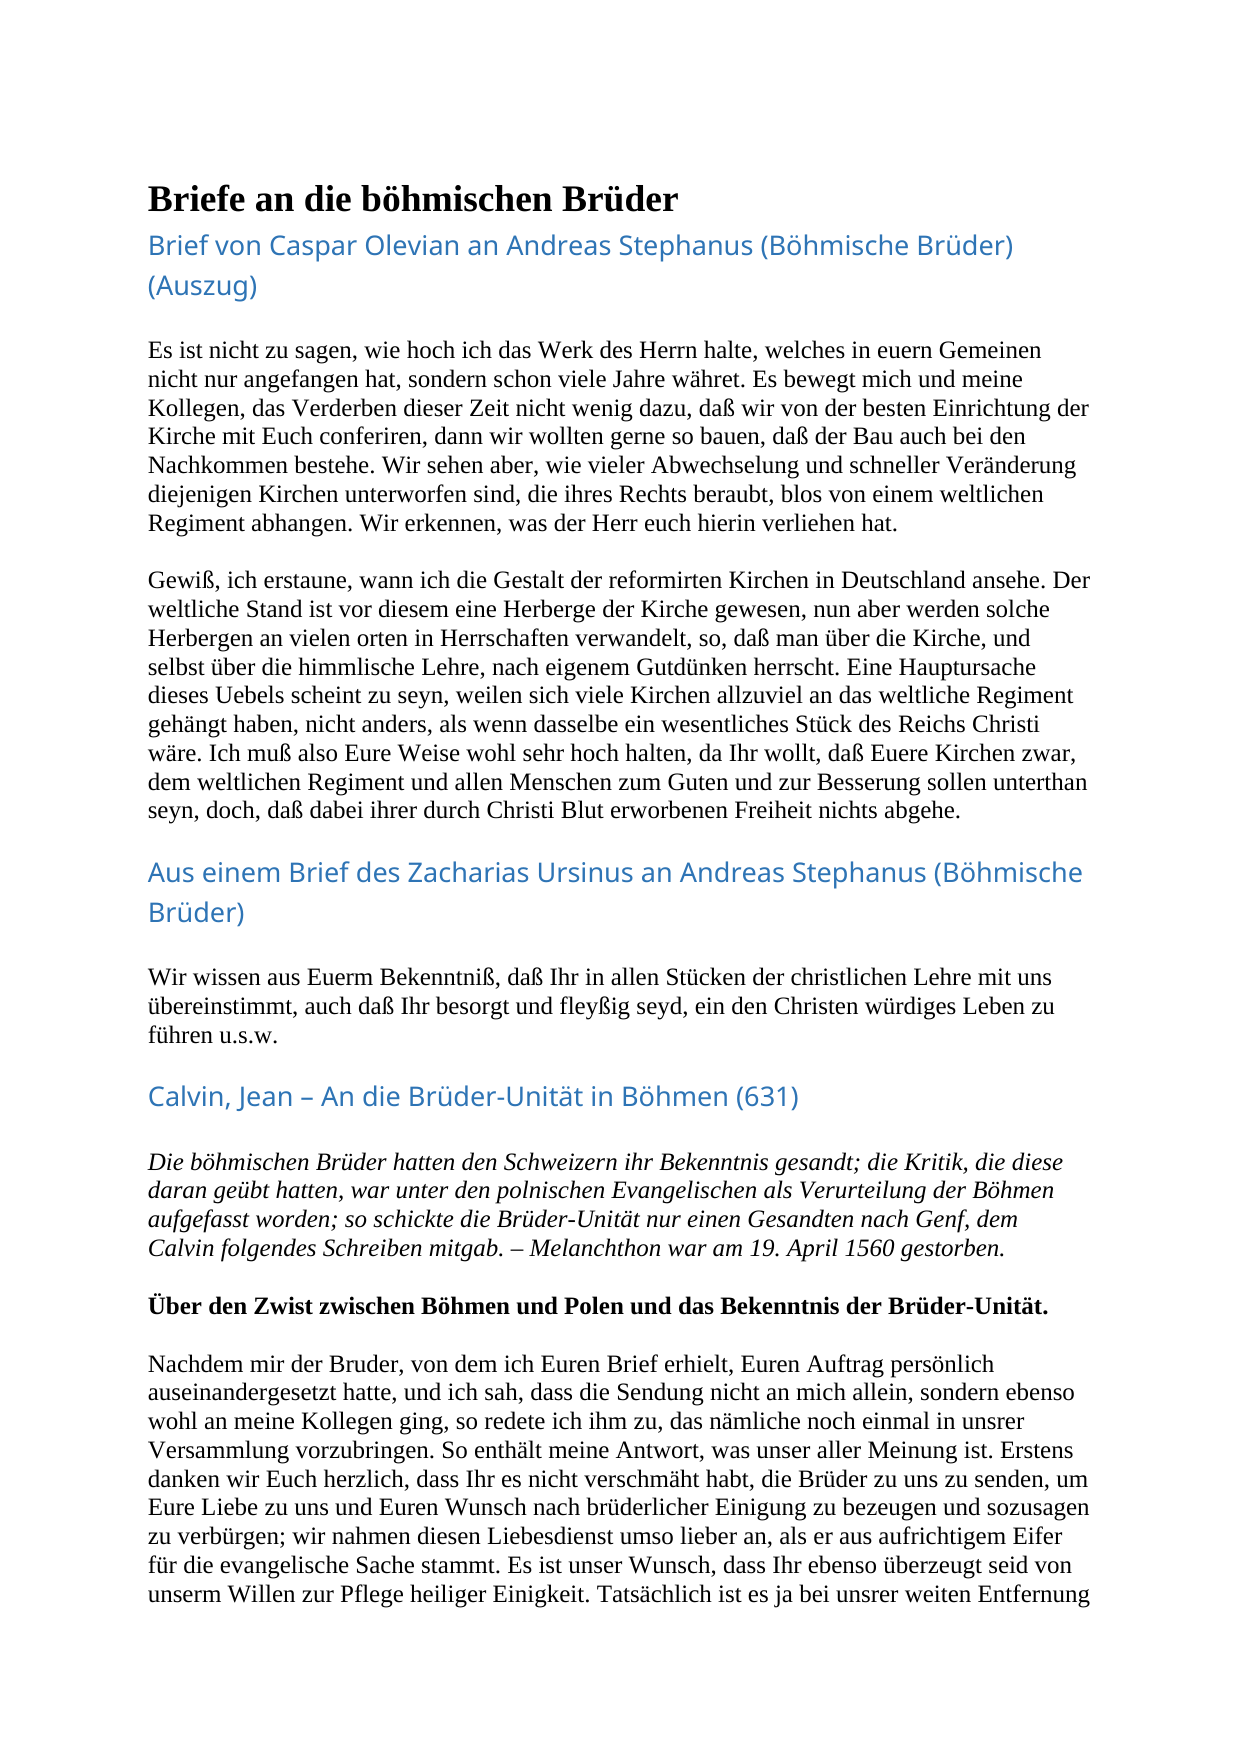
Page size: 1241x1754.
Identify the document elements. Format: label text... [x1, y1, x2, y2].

text Gewiß, ich erstaune, wann ich die Gestalt der reformirten Kirchen in Deutschland ansehe. Der weltliche Stand ist vor diesem eine Herberge der Kirche gewesen, nun aber werden solche Herbergen an vielen orten in Herrschaften verwandelt, so, daß man über die Kirche, und selbst über die himmlische Lehre, nach eigenem Gutdünken herrscht. Eine Hauptursache dieses Uebels scheint zu seyn, weilen sich viele Kirchen allzuviel an das weltliche Regiment gehängt haben, nicht anders, als wenn dasselbe ein wesentliches Stück des Reichs Christi wäre. Ich muß also Eure Weise wohl sehr hoch halten, da Ihr wollt, daß Euere Kirchen zwar, dem weltlichen Regiment und allen Menschen zum Guten und zur Besserung sollen unterthan seyn, doch, daß dabei ihrer durch Christi Blut erworbenen Freiheit nichts abgehe. [148, 566, 1093, 824]
text Über den Zwist zwischen Böhmen und Polen und das Bekenntnis der Brüder-Unität. [148, 1291, 1093, 1319]
subtitle Brief von Caspar Olevian an Andreas Stephanus (Böhmische Brüder) (Auszug) [148, 226, 1093, 303]
text Die böhmischen Brüder hatten den Schweizern ihr Bekenntnis gesandt; die Kritik, die diese daran geübt hatten, war unter den polnischen Evangelischen als Verurteilung der Böhmen aufgefasst worden; so schickte die Brüder-Unität nur einen Gesandten nach Genf, dem Calvin folgendes Schreiben mitgab. – Melanchthon war am 19. April 1560 gestorben. [148, 1147, 1093, 1262]
subtitle Briefe an die böhmischen Brüder [148, 177, 1093, 220]
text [148, 1349, 1093, 1607]
subtitle Aus einem Brief des Zacharias Ursinus an Andreas Stephanus (Böhmische Brüder) [148, 853, 1093, 930]
text Wir wissen aus Euerm Bekenntniß, daß Ihr in allen Stücken der christlichen Lehre mit uns übereinstimmt, auch daß Ihr besorgt und fleyßig seyd, ein den Christen würdiges Leben zu führen u.s.w. [148, 962, 1093, 1048]
text Es ist nicht zu sagen, wie hoch ich das Werk des Herrn halte, welches in euern Gemeinen nicht nur angefangen hat, sondern schon viele Jahre währet. Es bewegt mich und meine Kollegen, das Verderben dieser Zeit nicht wenig dazu, daß wir von der besten Einrichtung der Kirche mit Euch conferiren, dann wir wollten gerne so bauen, daß der Bau auch bei den Nachkommen bestehe. Wir sehen aber, wie vieler Abwechselung und schneller Veränderung diejenigen Kirchen unterworfen sind, die ihres Rechts beraubt, blos von einem weltlichen Regiment abhangen. Wir erkennen, was der Herr euch hierin verliehen hat. [148, 335, 1093, 536]
subtitle Calvin, Jean – An die Brüder-Unität in Böhmen (631) [148, 1078, 1093, 1114]
